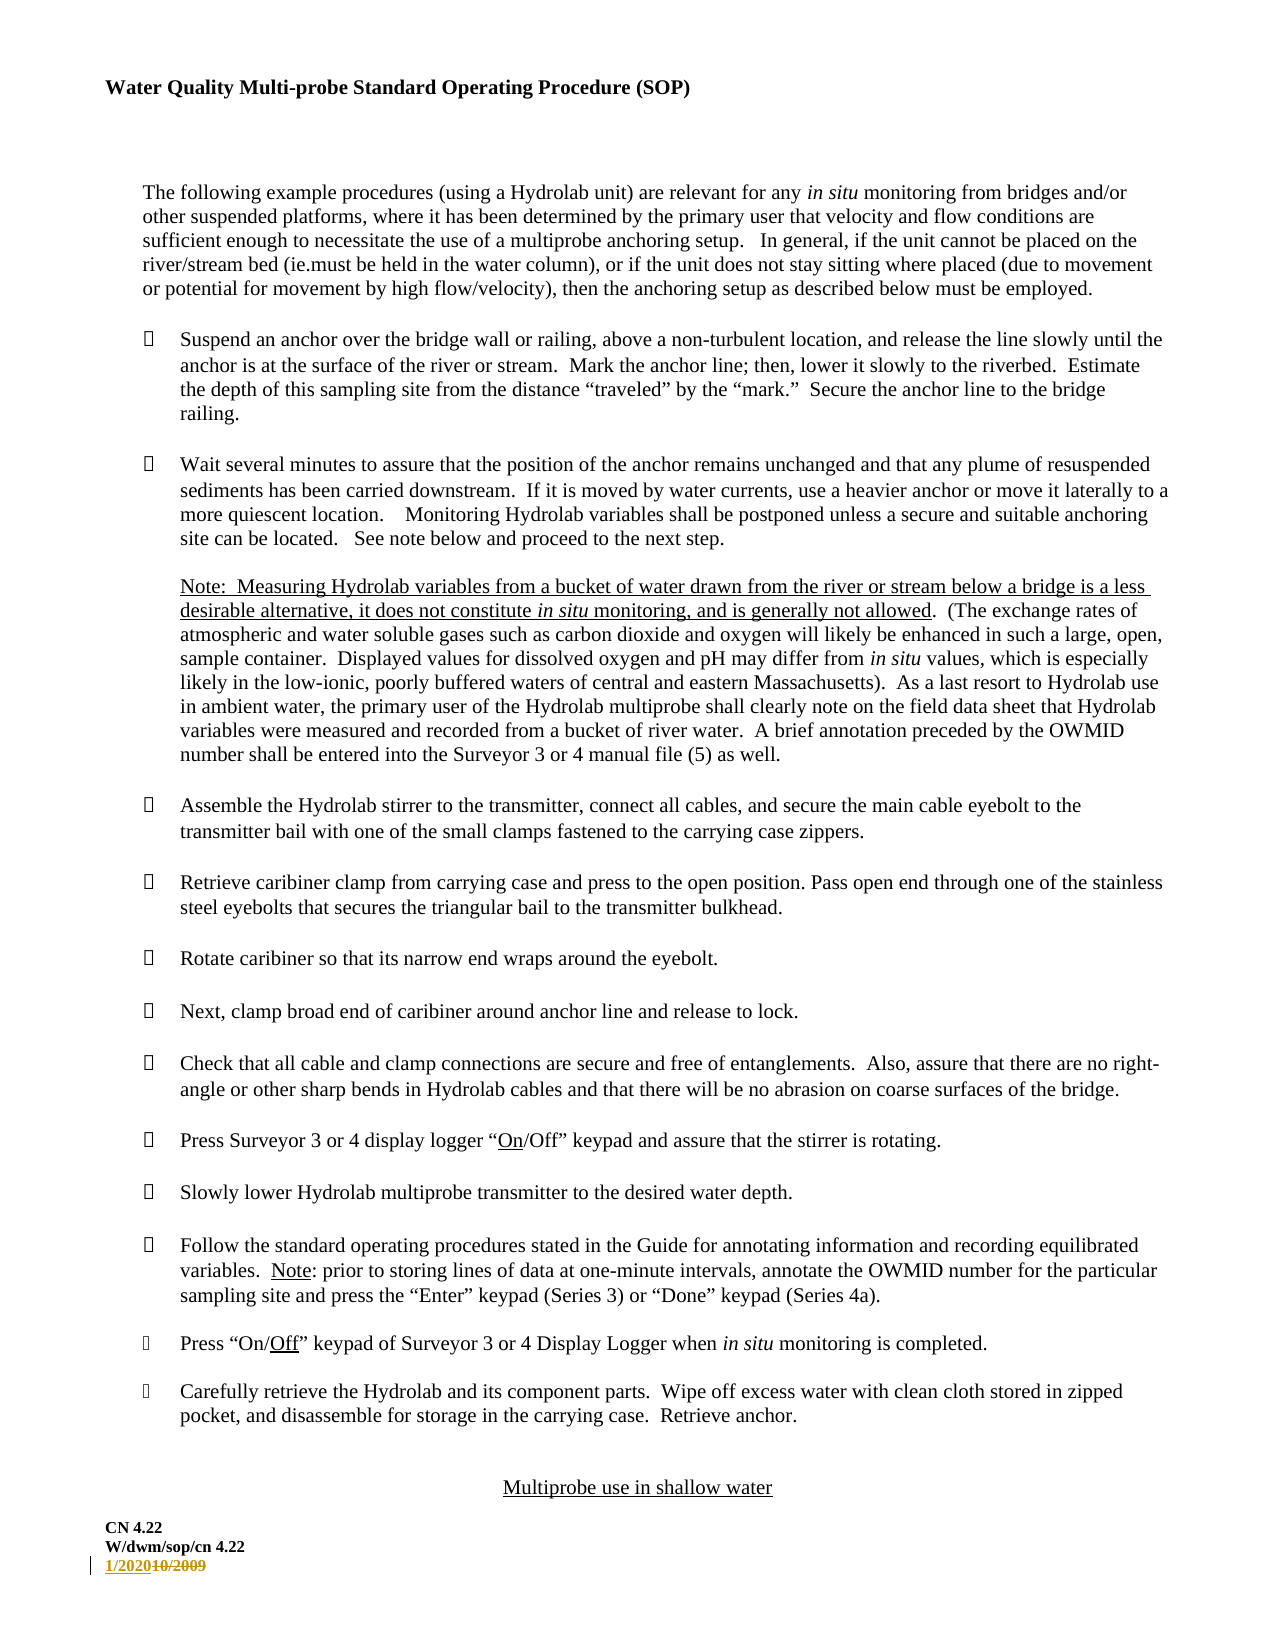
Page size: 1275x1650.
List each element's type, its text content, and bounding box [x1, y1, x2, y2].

text Multiprobe use in shallow water [105, 1475, 1170, 1499]
list Press Surveyor 3 or 4 display logger “On/Off” keypad and assure that the stirrer is rotating. [142, 1125, 1170, 1153]
text Note: Measuring Hydrolab variables from a bucket of water drawn from the river or stream below a bridge is a less desirable alternative, it does not constitute in situ monitoring, and is generally not allowed. (The exchange rates of atmospheric and water soluble gases such as carbon dioxide and oxygen will likely be enhanced in such a large, open, sample container. Displayed values for dissolved oxygen and pH may differ from in situ values, which is especially likely in the low-ionic, poorly buffered waters of central and eastern ). As a last resort to Hydrolab use in ambient water, the primary user of the Hydrolab multiprobe shall clearly note on the field data sheet that Hydrolab variables were measured and recorded from a bucket of river water. A brief annotation preceded by the OWMID number shall be entered into the Surveyor 3 or 4 manual file (5) as well. [142, 574, 1170, 766]
list Next, clamp broad end of caribiner around anchor line and release to lock. [142, 996, 1170, 1024]
list Follow the standard operating procedures stated in the Guide for annotating information and recording equilibrated variables. Note: prior to storing lines of data at one-minute intervals, annotate the OWMID number for the particular sampling site and press the “Enter” keypad (Series 3) or “Done” keypad (Series 4a). [142, 1230, 1170, 1307]
list Suspend an anchor over the bridge wall or railing, above a non-turbulent location, and release the line slowly until the anchor is at the surface of the river or stream. Mark the anchor line; then, lower it slowly to the riverbed. Estimate the depth of this sampling site from the distance “traveled” by the “mark.” Secure the anchor line to the bridge railing. [142, 324, 1170, 425]
list Check that all cable and clamp connections are secure and free of entanglements. Also, assure that there are no right-angle or other sharp bends in Hydrolab cables and that there will be no abrasion on coarse surfaces of the bridge. [142, 1048, 1170, 1101]
text The following example procedures (using a Hydrolab unit) are relevant for any in situ monitoring from bridges and/or other suspended platforms, where it has been determined by the primary user that velocity and flow conditions are sufficient enough to necessitate the use of a multiprobe anchoring setup. In general, if the unit cannot be placed on the river/stream bed (ie.must be held in the water column), or if the unit does not stay sitting where placed (due to movement or potential for movement by high flow/velocity), then the anchoring setup as described below must be employed. [142, 180, 1170, 300]
list Slowly lower Hydrolab multiprobe transmitter to the desired water depth. [142, 1177, 1170, 1206]
list Retrieve caribiner clamp from carrying case and press to the open position. Pass open end through one of the stainless steel eyebolts that secures the triangular bail to the transmitter bulkhead. [142, 867, 1170, 919]
text Press “On/Off” keypad of Surveyor 3 or 4 Display Logger when in situ monitoring is completed. [142, 1331, 1170, 1355]
text Carefully retrieve the Hydrolab and its component parts. Wipe off excess water with clean cloth stored in zipped pocket, and disassemble for storage in the carrying case. Retrieve anchor. [142, 1379, 1170, 1427]
list Wait several minutes to assure that the position of the anchor remains unchanged and that any plume of resuspended sediments has been carried downstream. If it is moved by water currents, use a heavier anchor or move it laterally to a more quiescent location. Monitoring Hydrolab variables shall be postponed unless a secure and suitable anchoring site can be located. See note below and proceed to the next step. [142, 449, 1170, 550]
list Assemble the Hydrolab stirrer to the transmitter, connect all cables, and secure the main cable eyebolt to the transmitter bail with one of the small clamps fastened to the carrying case zippers. [142, 790, 1170, 843]
list Rotate caribiner so that its narrow end wraps around the eyebolt. [142, 943, 1170, 972]
